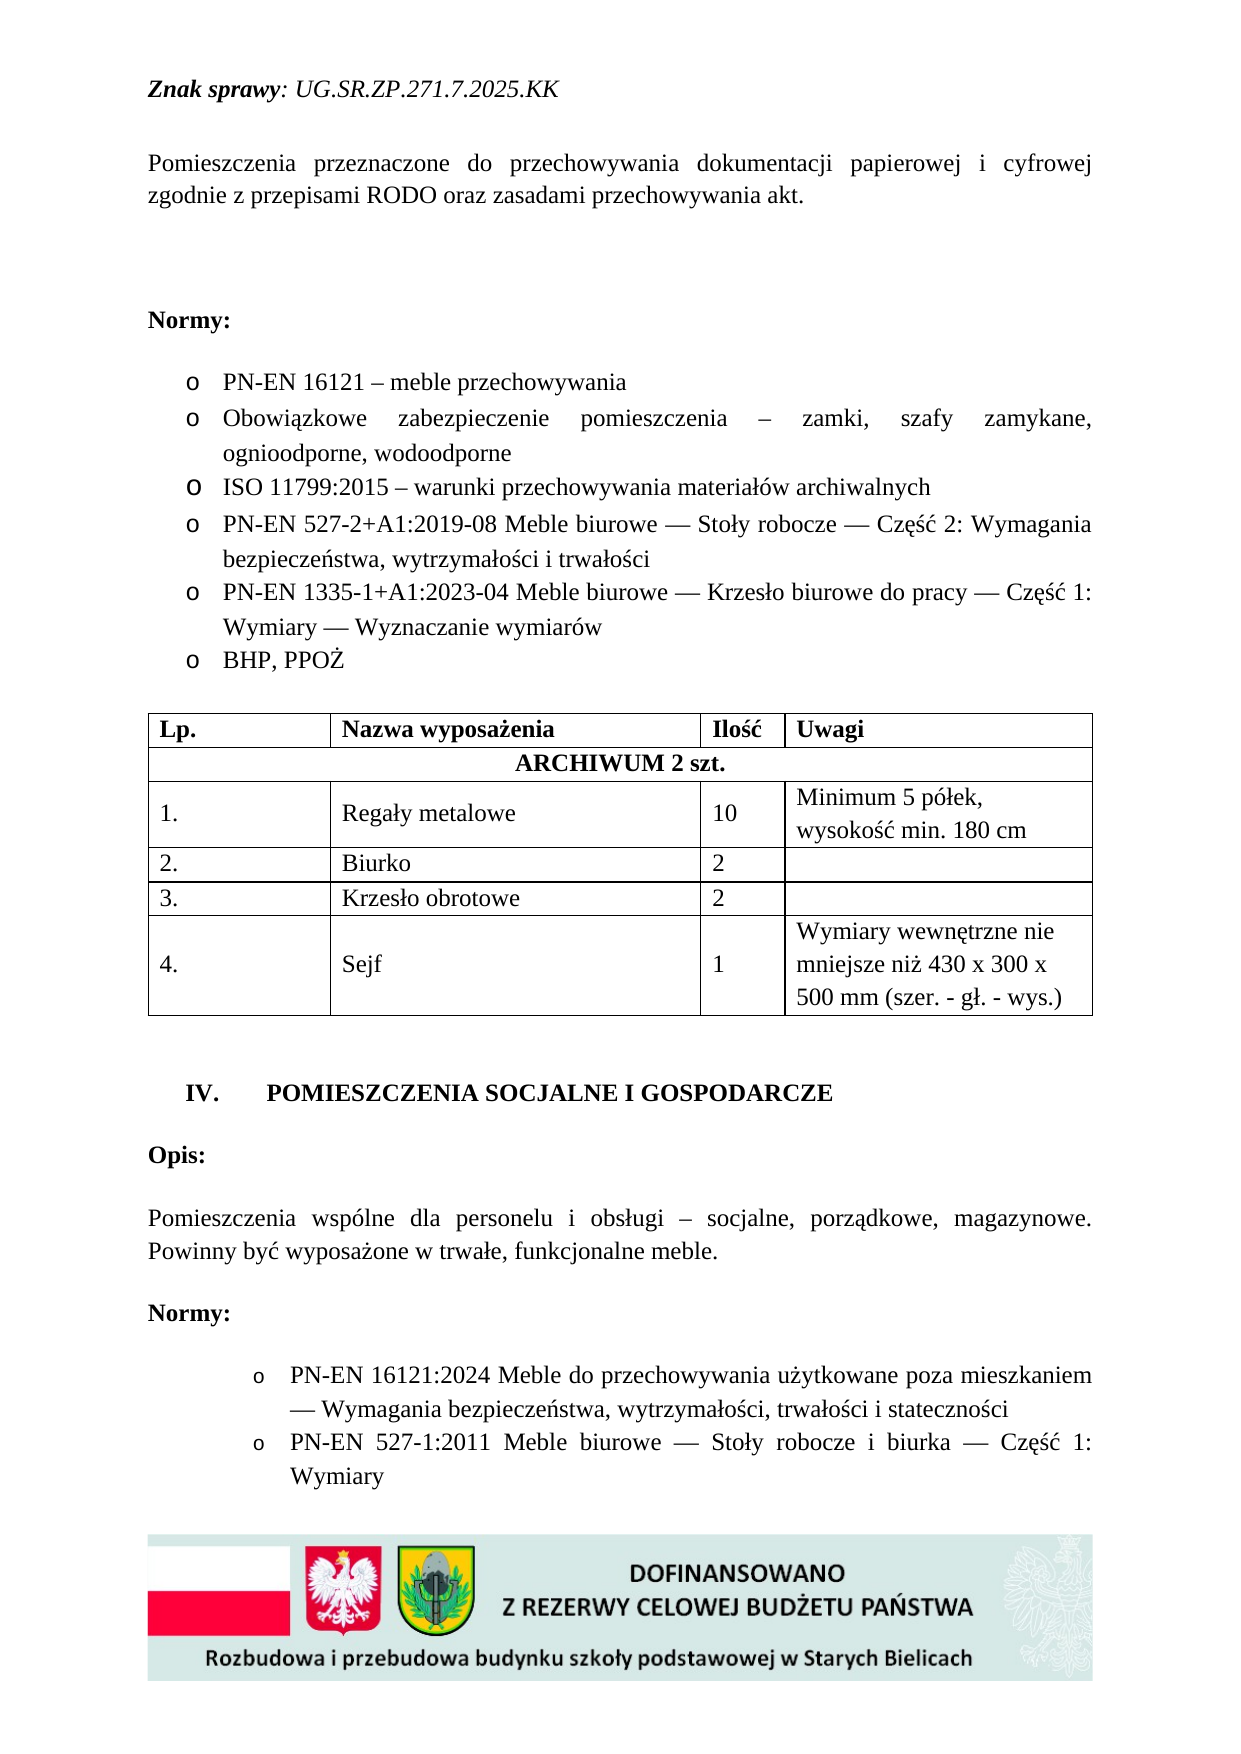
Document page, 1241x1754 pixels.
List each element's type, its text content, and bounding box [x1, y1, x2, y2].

table_cell 2 [701, 883, 784, 915]
table_cell 1. [149, 782, 330, 847]
text Pomieszczenia wspólne dla personelu i obsługi – socjalne, porządkowe, magazynowe. Powinny być wyposażone w trwałe, funkcjonalne meble. [148, 1203, 1093, 1264]
table_cell 2. [149, 848, 330, 881]
list ISO 11799:2015 – warunki przechowywania materiałów archiwalnych [185, 471, 1093, 504]
list Obowiązkowe zabezpieczenie pomieszczenia – zamki, szafy zamykane, ognioodporne, wodoodporne [185, 403, 1093, 466]
list PN-EN 527-2+A1:2019-08 Meble biurowe — Stoły robocze — Część 2: Wymagania bezpieczeństwa, wytrzymałości i trwałości [185, 509, 1093, 572]
list PN-EN 16121 – meble przechowywania [185, 367, 1093, 398]
text Opis: [148, 1141, 1093, 1169]
list PN-EN 1335-1+A1:2023-04 Meble biurowe — Krzesło biurowe do pracy — Część 1: Wymiary — Wyznaczanie wymiarów [185, 577, 1093, 641]
table_cell [786, 848, 1092, 881]
text Pomieszczenia przeznaczone do przechowywania dokumentacji papierowej i cyfrowej zgodnie z przepisami RODO oraz zasadami przechowywania akt. [148, 148, 1093, 209]
table_cell Wymiary wewnętrzne nie mniejsze niż 430 x 300 x 500 mm (szer. - gł. - wys.) [786, 916, 1092, 1015]
table_header Ilość [701, 714, 784, 747]
table_cell Biurko [331, 848, 700, 881]
list BHP, PPOŻ [185, 645, 1093, 676]
table_cell Regały metalowe [331, 782, 700, 847]
table_cell [786, 883, 1092, 915]
table_cell Krzesło obrotowe [331, 883, 700, 915]
table_cell Minimum 5 półek, wysokość min. 180 cm [786, 782, 1092, 847]
list PN-EN 16121:2024 Meble do przechowywania użytkowane poza mieszkaniem — Wymagania bezpieczeństwa, wytrzymałości, trwałości i stateczności [252, 1360, 1093, 1423]
table_cell 3. [149, 883, 330, 915]
picture [147, 1534, 1093, 1681]
table_header Lp. [149, 714, 330, 747]
table_header Uwagi [786, 714, 1092, 747]
text Normy: [148, 1298, 1093, 1327]
table_cell 2 [701, 848, 784, 881]
table_cell 10 [701, 782, 784, 847]
list PN-EN 527-1:2011 Meble biurowe — Stoły robocze i biurka — Część 1: Wymiary [252, 1427, 1093, 1489]
text Normy: [148, 305, 1093, 334]
table_cell 1 [701, 916, 784, 1015]
list POMIESZCZENIA SOCJALNE I GOSPODARCZE [185, 1078, 1093, 1107]
table_header Nazwa wyposażenia [331, 714, 700, 747]
table_cell 4. [149, 916, 330, 1015]
table_cell Sejf [331, 916, 700, 1015]
table_cell ARCHIWUM 2 szt. [149, 748, 1092, 781]
